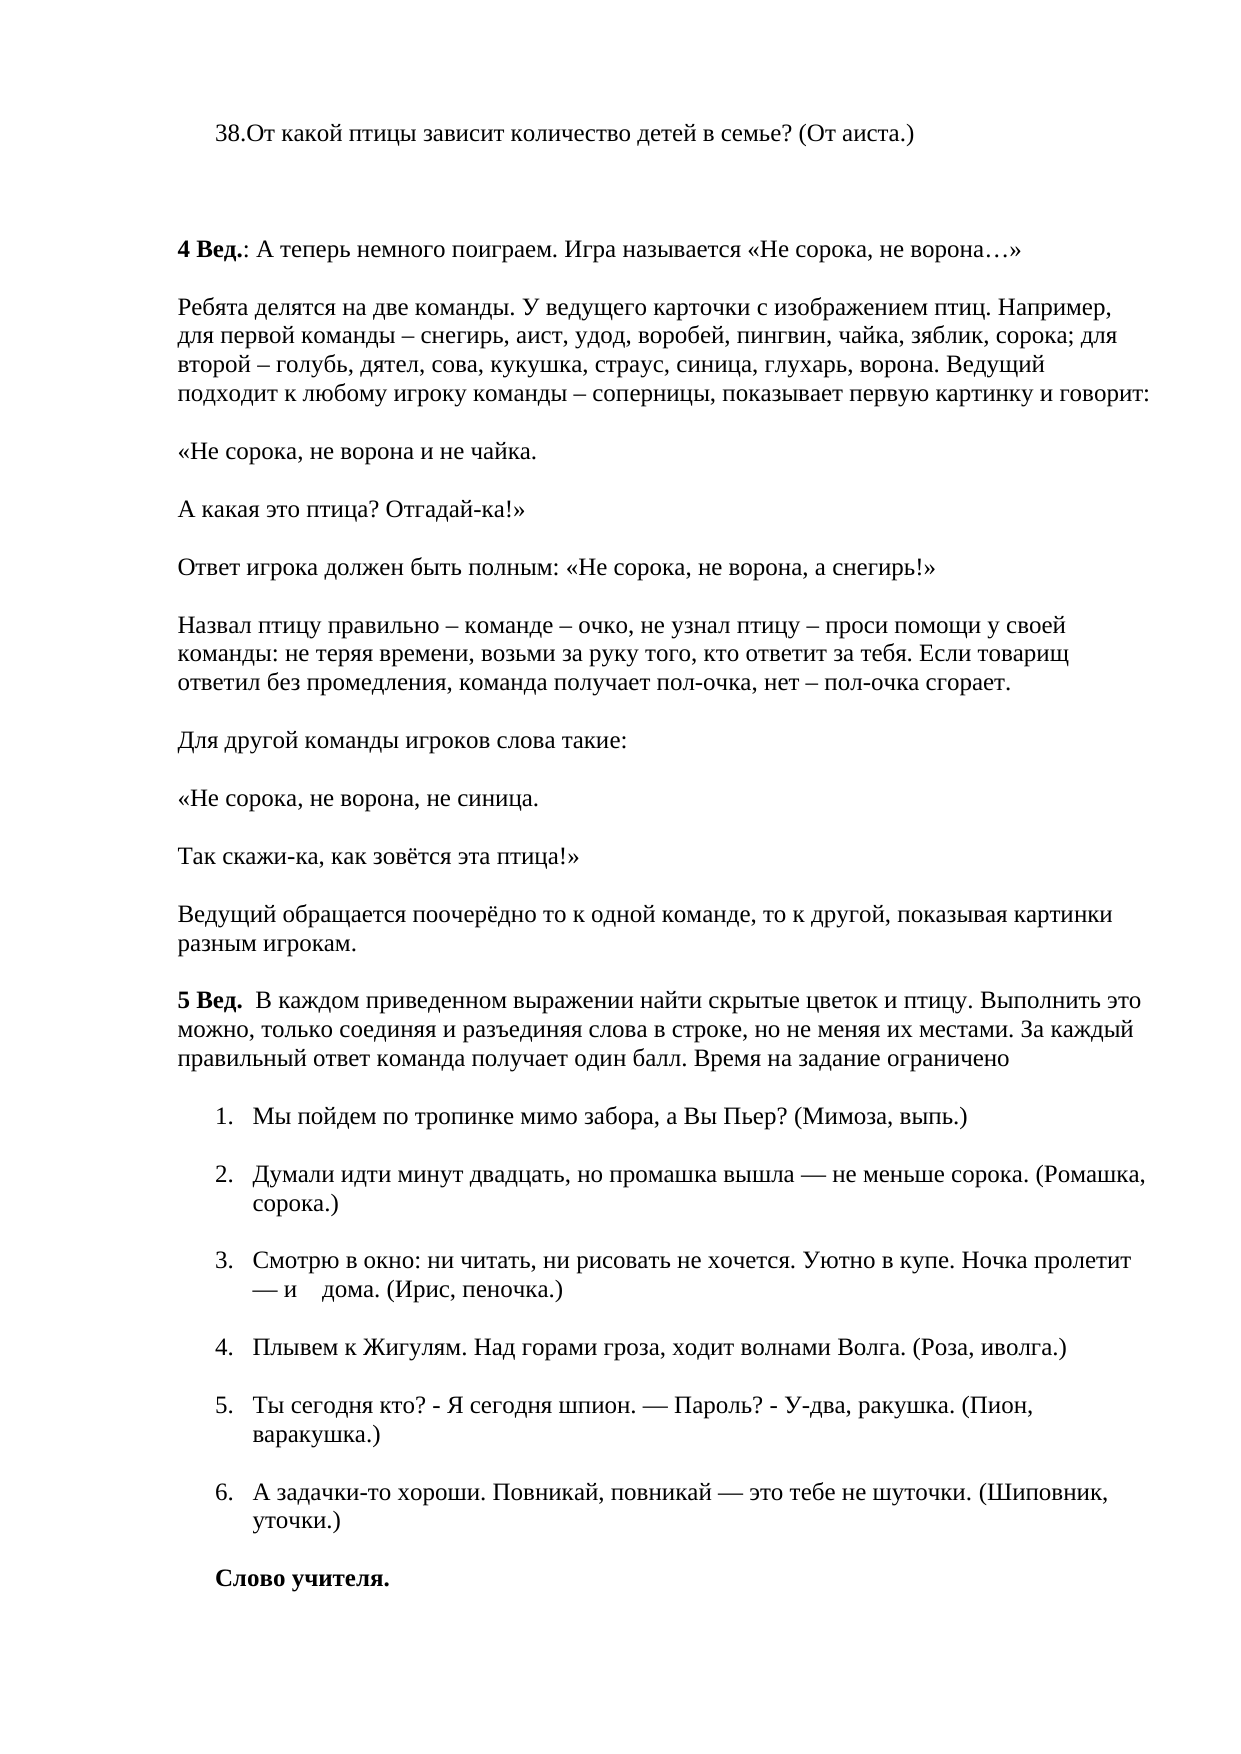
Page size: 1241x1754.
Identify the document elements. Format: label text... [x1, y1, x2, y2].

text Ребята делятся на две команды. У ведущего карточки с изображением птиц. Например, для первой команды – снегирь, аист, удод, воробей, пингвин, чайка, зяблик, сорока; для второй – голубь, дятел, сова, кукушка, страус, синица, глухарь, ворона. Ведущий подходит к любому игроку команды – соперницы, показывает первую картинку и говорит: [177, 292, 1152, 407]
list Ты сегодня кто? - Я сегодня шпион. — Пароль? - У-два, ракушка. (Пион, варакушка.) [215, 1390, 1152, 1448]
text Так скажи-ка, как зовётся эта птица!» [177, 841, 1152, 870]
text А какая это птица? Отгадай-ка!» [177, 494, 1152, 523]
list А задачки-то хороши. Повникай, повникай — это тебе не шуточки. (Шиповник, уточки.) [215, 1477, 1152, 1534]
list Плывем к Жигулям. Над горами гроза, ходит волнами Волга. (Роза, иволга.) [215, 1332, 1152, 1361]
text Слово учителя. [215, 1563, 1152, 1592]
list Мы пойдем по тропинке мимо забора, а Вы Пьер? (Мимоза, выпь.) [215, 1101, 1152, 1130]
text 4 Вед.: А теперь немного поиграем. Игра называется «Не сорока, не ворона…» [177, 234, 1152, 263]
list Думали идти минут двадцать, но промашка вышла — не меньше сорока. (Ромашка, сорока.) [215, 1159, 1152, 1216]
text 5 Вед. В каждом приведенном выражении найти скрытые цветок и птицу. Выполнить это можно, только соединяя и разъединяя слова в строке, но не меняя их местами. За каждый правильный ответ команда получает один балл. Время на задание ограничено [177, 986, 1152, 1072]
text 38.От какой птицы зависит количество детей в семье? (От аиста.) [215, 118, 1152, 147]
text Для другой команды игроков слова такие: [177, 725, 1152, 754]
text «Не сорока, не ворона и не чайка. [177, 436, 1152, 465]
text Назвал птицу правильно – команде – очко, не узнал птицу – проси помощи у своей команды: не теряя времени, возьми за руку того, кто ответит за тебя. Если товарищ ответил без промедления, команда получает пол-очка, нет – пол-очка сгорает. [177, 610, 1152, 696]
text Ответ игрока должен быть полным: «Не сорока, не ворона, а снегирь!» [177, 552, 1152, 581]
text Ведущий обращается поочерёдно то к одной команде, то к другой, показывая картинки разным игрокам. [177, 899, 1152, 956]
text «Не сорока, не ворона, не синица. [177, 783, 1152, 812]
list Смотрю в окно: ни читать, ни рисовать не хочется. Уютно в купе. Ночка пролетит — и дома. (Ирис, пеночка.) [215, 1246, 1152, 1303]
